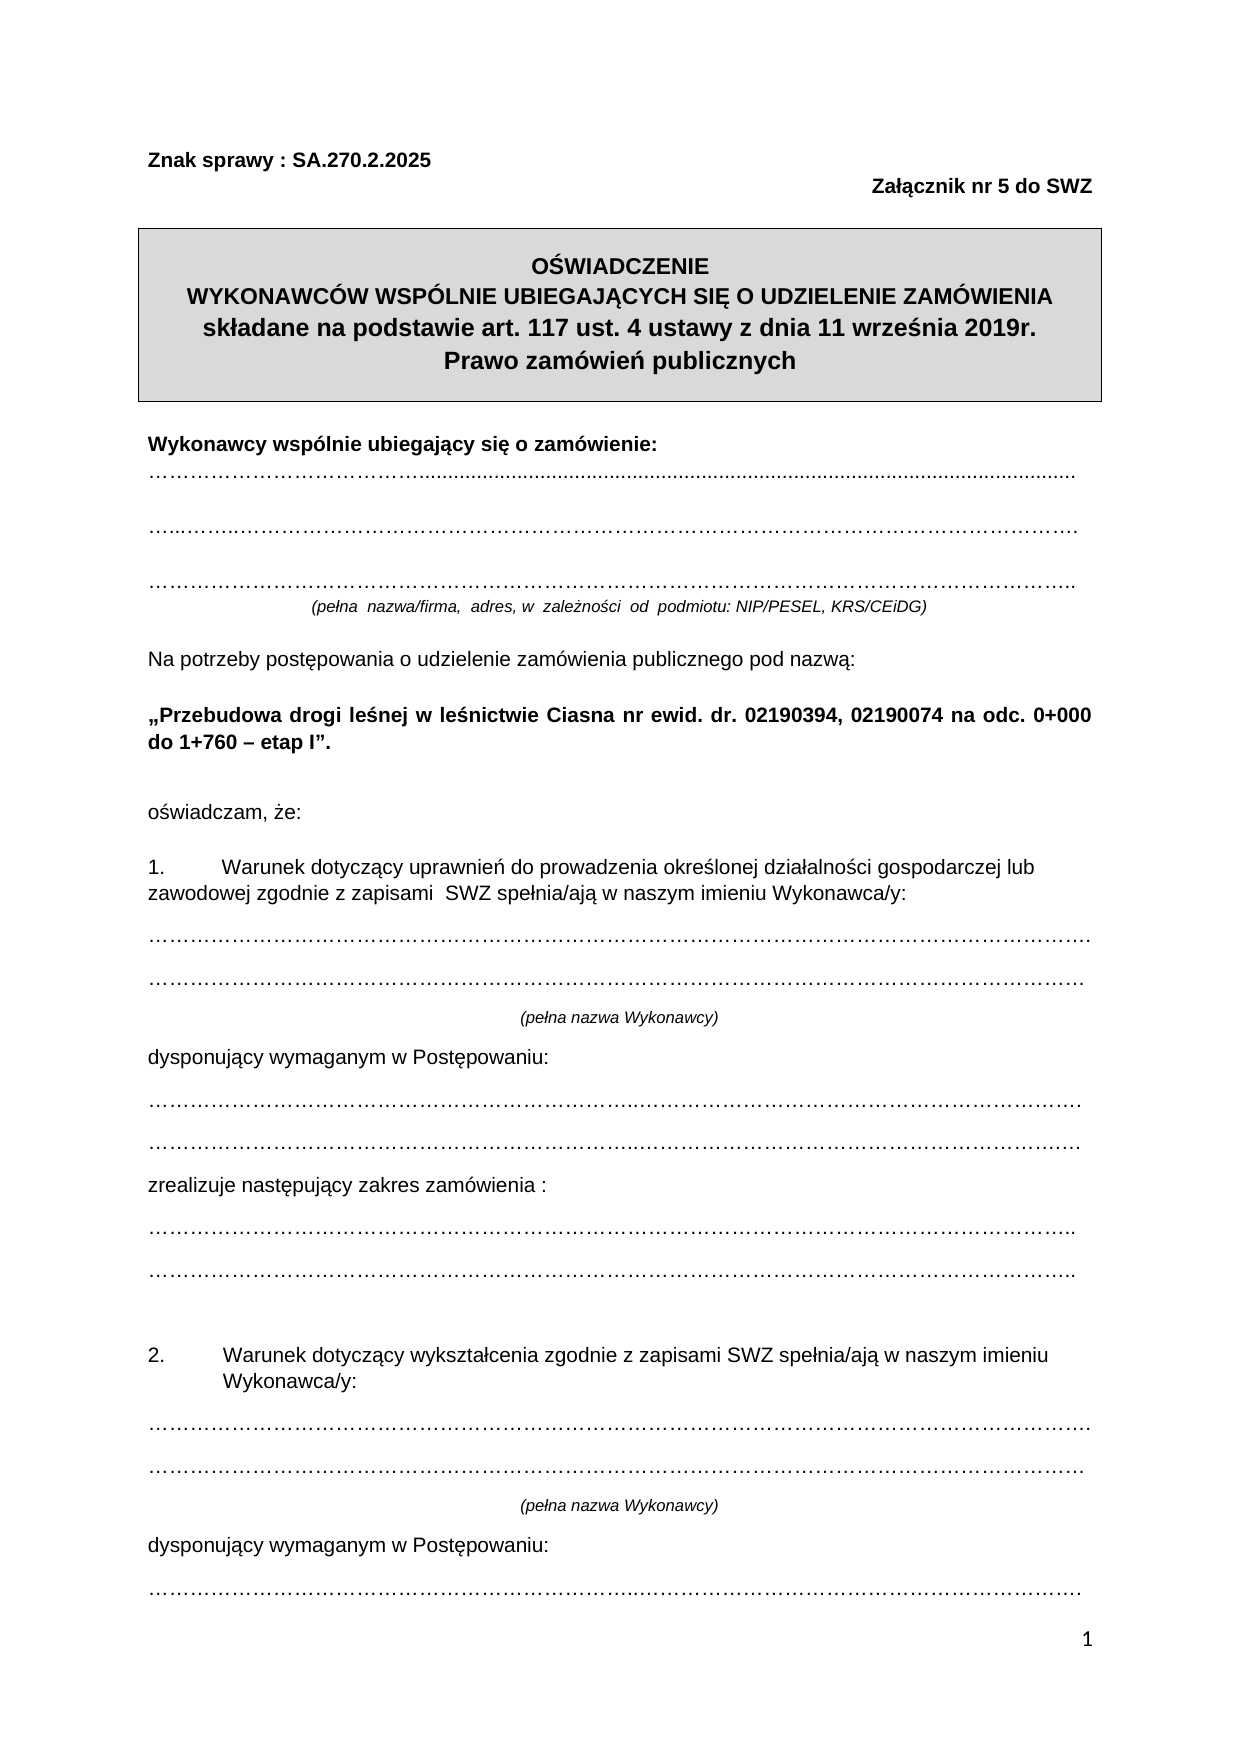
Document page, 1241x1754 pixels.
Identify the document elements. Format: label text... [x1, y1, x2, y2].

text WYKONAWCÓW WSPÓLNIE UBIEGAJĄCYCH SIĘ O UDZIELENIE ZAMÓWIENIA [139, 280, 1101, 309]
text ……………………………………………………………………………………………………………………… [148, 1453, 1093, 1477]
text Wykonawcy wspólnie ubiegający się o zamówienie: [148, 432, 1093, 456]
text dysponujący wymaganym w Postępowaniu: [148, 1533, 1093, 1557]
text „Przebudowa drogi leśnej w leśnictwie Ciasna nr ewid. dr. 02190394, 02190074 na odc. 0+000 do 1+760 – etap I”. [148, 701, 1093, 753]
text …………………………………………………………………………………………………………………….. [148, 1258, 1093, 1282]
text ……………………………………………………………………………………………………………………… [148, 965, 1093, 989]
text …...……..…………………………………………………………………………………………………………. [148, 514, 1093, 538]
text ……………………………………………………………..…………………………………………………….… [148, 1130, 1093, 1154]
text (pełna nazwa Wykonawcy) [148, 1008, 1093, 1027]
text ………………………………….................................................................................................................. [148, 459, 1093, 483]
text zrealizuje następujący zakres zamówienia : [148, 1173, 1093, 1197]
text Załącznik nr 5 do SWZ [148, 173, 1093, 197]
text ……………………………………………………………..………………………………………………………. [148, 1576, 1093, 1600]
text (pełna nazwa Wykonawcy) [148, 1496, 1093, 1515]
text …………………………………………………………………………………………………………………….. [148, 1215, 1093, 1239]
text ……………………………………………………………..………………………………………………………. [148, 1088, 1093, 1112]
text ………………………………………………………………………………………………………………………. [148, 923, 1093, 947]
text OŚWIADCZENIE [139, 250, 1101, 279]
list Warunek dotyczący wykształcenia zgodnie z zapisami SWZ spełnia/ają w naszym imieniu Wykonawca/y: [148, 1343, 1093, 1392]
text Prawo zamówień publicznych [139, 343, 1101, 375]
text …………………………………………………………………………………………………………………….. [148, 569, 1093, 593]
text (pełna nazwa/firma, adres, w zależności od podmiotu: NIP/PESEL, KRS/CEiDG) [148, 597, 1093, 616]
text oświadczam, że: [148, 799, 1093, 823]
text 1. Warunek dotyczący uprawnień do prowadzenia określonej działalności gospodarczej lub zawodowej zgodnie z zapisami SWZ spełnia/ają w naszym imieniu Wykonawca/y: [148, 854, 1093, 904]
text składane na podstawie art. 117 ust. 4 ustawy z dnia 11 września 2019r. [139, 310, 1101, 342]
text ………………………………………………………………………………………………………………………. [148, 1411, 1093, 1435]
text Na potrzeby postępowania o udzielenie zamówienia publicznego pod nazwą: [148, 646, 1093, 670]
text dysponujący wymaganym w Postępowaniu: [148, 1045, 1093, 1069]
text Znak sprawy : SA.270.2.2025 [148, 148, 1093, 172]
